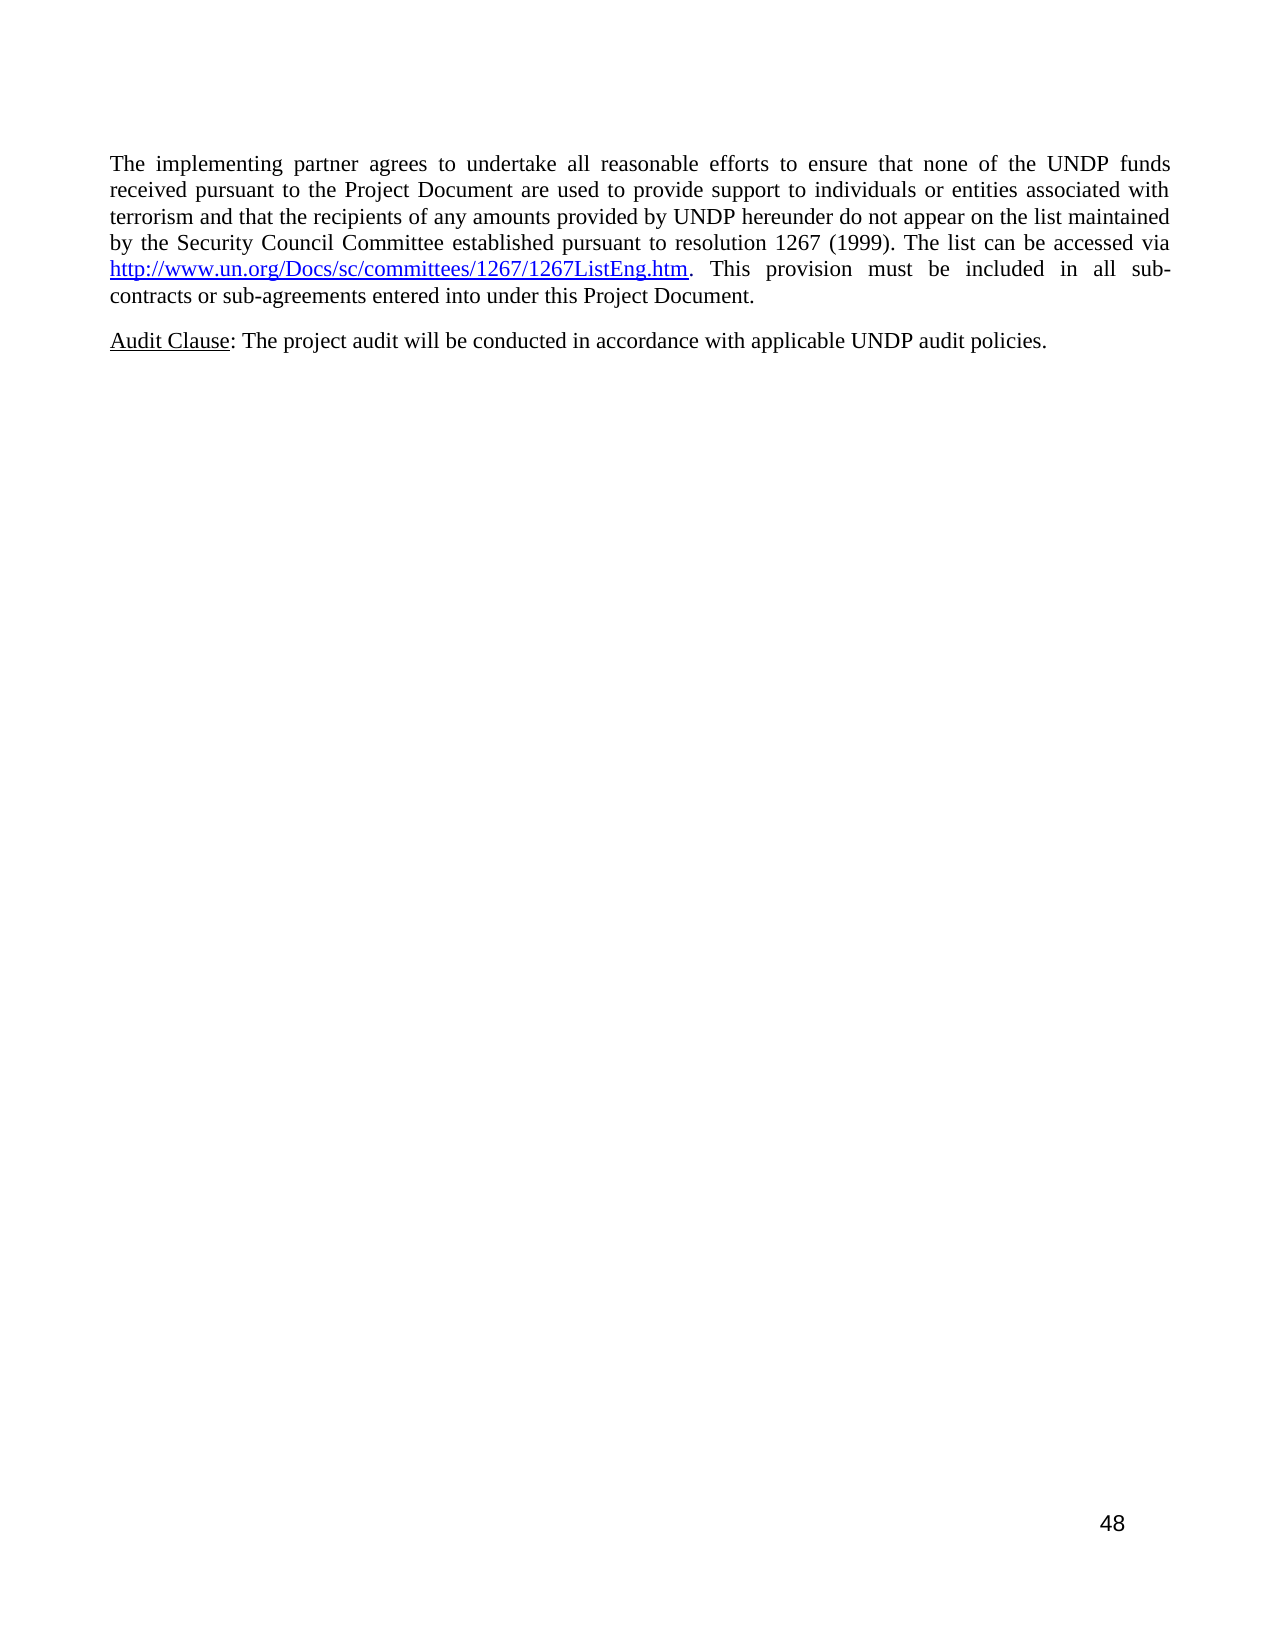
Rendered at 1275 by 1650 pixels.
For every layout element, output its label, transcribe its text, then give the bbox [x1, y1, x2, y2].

text The implementing partner agrees to undertake all reasonable efforts to ensure that none of the UNDP funds received pursuant to the Project Document are used to provide support to individuals or entities associated with terrorism and that the recipients of any amounts provided by UNDP hereunder do not appear on the list maintained by the Security Council Committee established pursuant to resolution 1267 (1999). The list can be accessed via http://www.un.org/Docs/sc/committees/1267/1267ListEng.htm. This provision must be included in all sub-contracts or sub-agreements entered into under this Project Document. [109, 150, 1172, 308]
text Audit Clause: The project audit will be conducted in accordance with applicable UNDP audit policies. [109, 327, 1172, 353]
